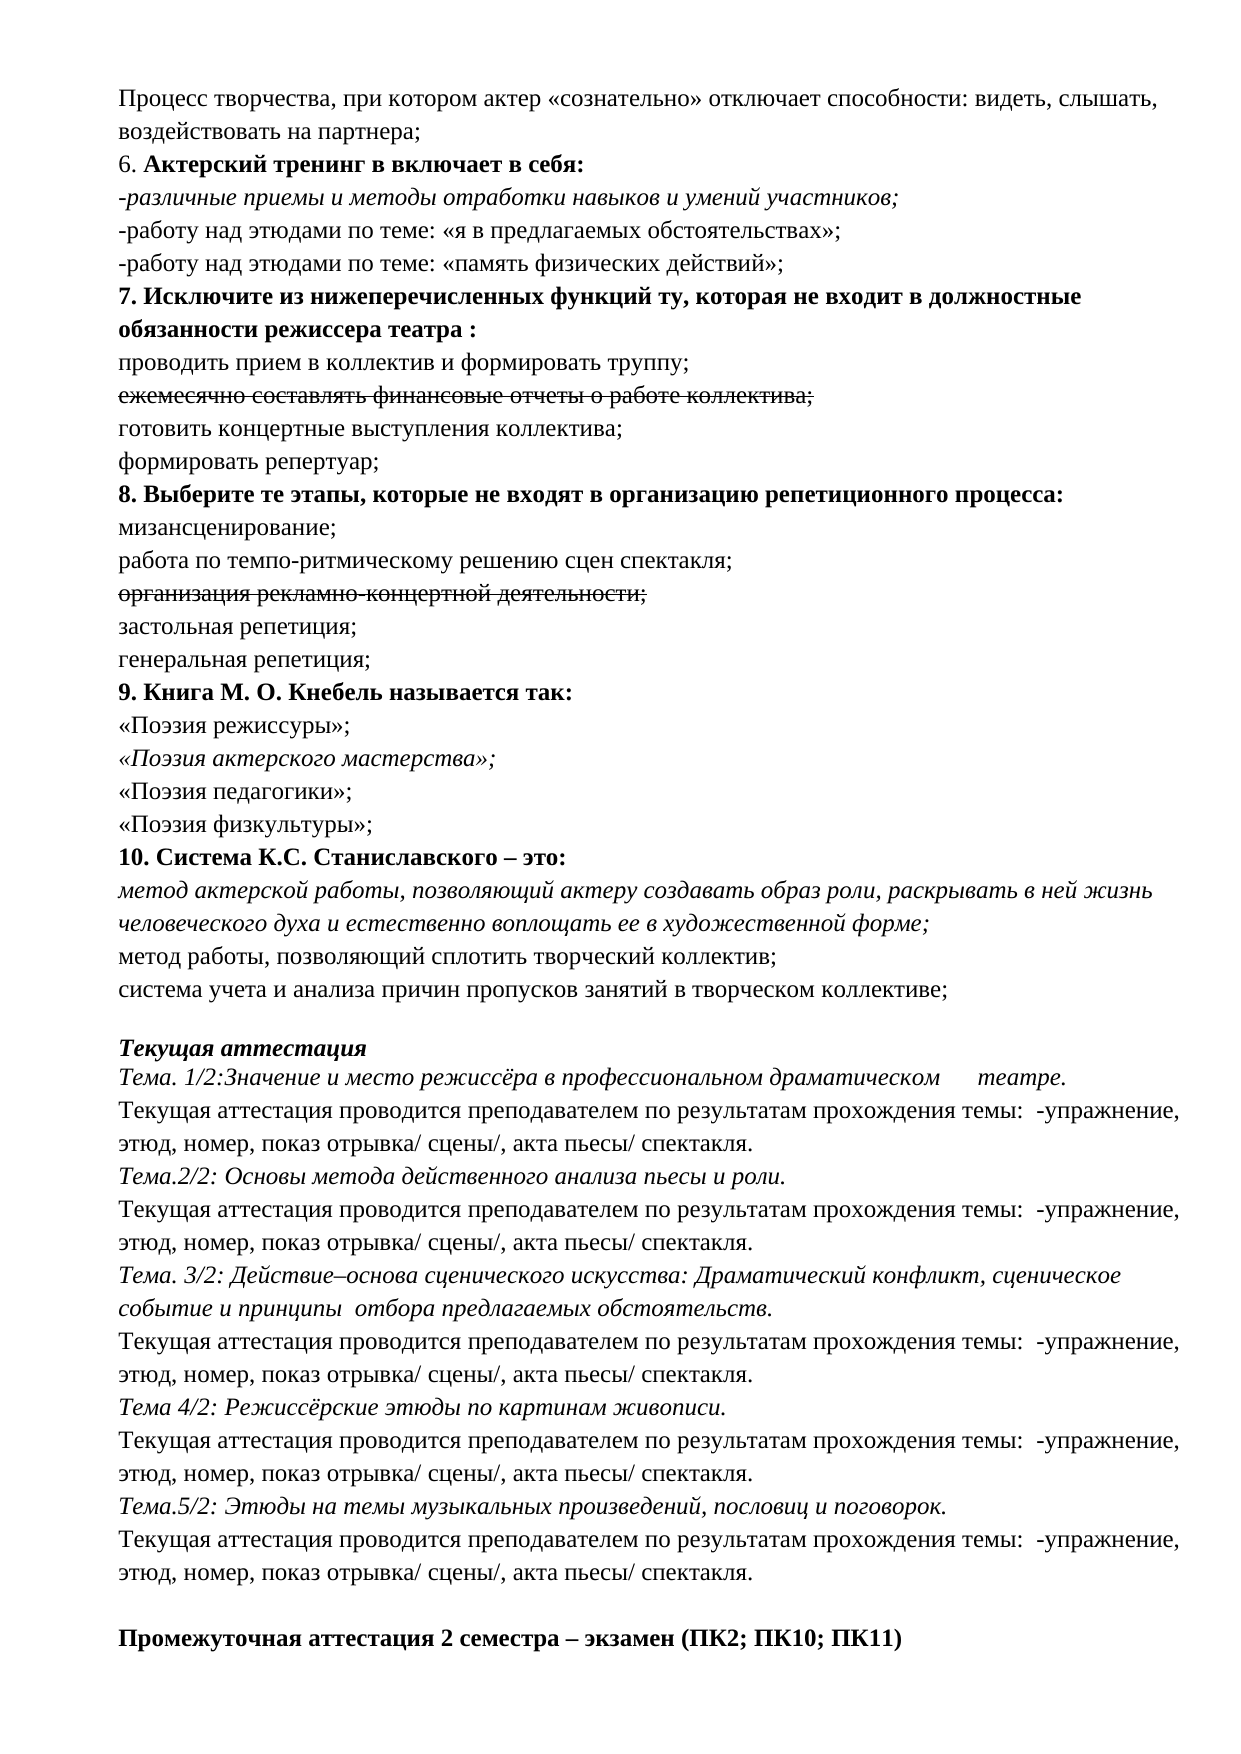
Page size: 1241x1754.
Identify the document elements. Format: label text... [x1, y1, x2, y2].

text Тема.5/2: Этюды на темы музыкальных произведений, пословиц и поговорок. [118, 1491, 1181, 1520]
text Тема. 1/2:Значение и место режиссёра в профессиональном драматическом театре. [118, 1062, 1181, 1091]
text Промежуточная аттестация 2 семестра – экзамен (ПК2; ПК10; ПК11) [118, 1623, 1181, 1652]
text Тема 4/2: Режиссёрские этюды по картинам живописи. [118, 1392, 1181, 1421]
text Текущая аттестация проводится преподавателем по результатам прохождения темы: -упражнение, этюд, номер, показ отрывка/ сцены/, акта пьесы/ спектакля. [118, 1326, 1181, 1388]
text Текущая аттестация [118, 1036, 1181, 1062]
text Тема. 3/2: Действие–основа сценического искусства: Драматический конфликт, сценическое событие и принципы отбора предлагаемых обстоятельств. [118, 1260, 1181, 1322]
text Текущая аттестация проводится преподавателем по результатам прохождения темы: -упражнение, этюд, номер, показ отрывка/ сцены/, акта пьесы/ спектакля. [118, 1194, 1181, 1256]
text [118, 83, 1181, 1003]
text Тема.2/2: Основы метода действенного анализа пьесы и роли. [118, 1161, 1181, 1190]
text Текущая аттестация проводится преподавателем по результатам прохождения темы: -упражнение, этюд, номер, показ отрывка/ сцены/, акта пьесы/ спектакля. [118, 1425, 1181, 1487]
text Текущая аттестация проводится преподавателем по результатам прохождения темы: -упражнение, этюд, номер, показ отрывка/ сцены/, акта пьесы/ спектакля. [118, 1524, 1181, 1586]
text Текущая аттестация проводится преподавателем по результатам прохождения темы: -упражнение, этюд, номер, показ отрывка/ сцены/, акта пьесы/ спектакля. [118, 1095, 1181, 1157]
